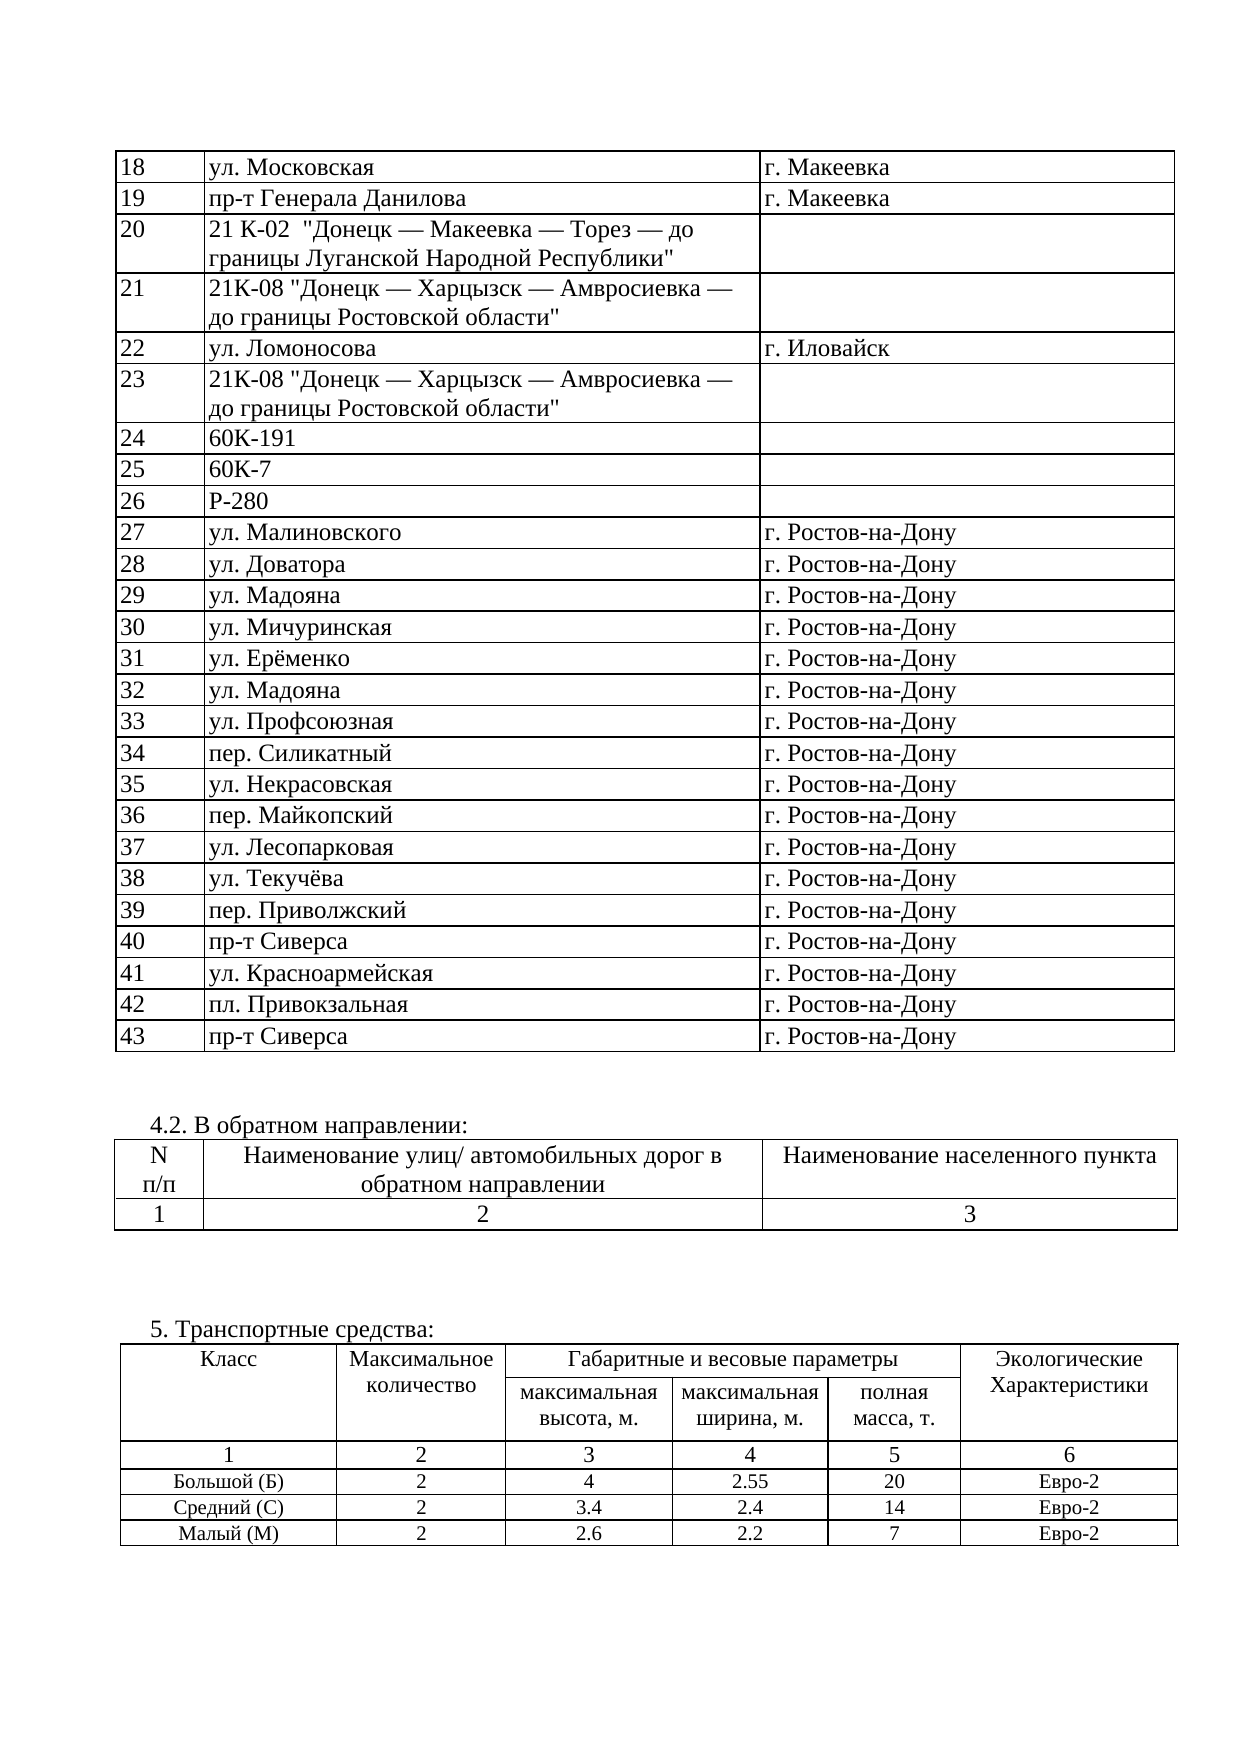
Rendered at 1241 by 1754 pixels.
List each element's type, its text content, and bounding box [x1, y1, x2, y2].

table_cell [761, 364, 1174, 422]
table_cell ул. Ерёменко [205, 643, 759, 673]
table_cell г. Ростов-на-Дону [761, 643, 1174, 673]
table_cell ул. Мичуринская [205, 612, 759, 642]
table_cell ул. Мадояна [205, 581, 759, 610]
table_cell полная масса, т. [829, 1378, 960, 1440]
text 4.2. В обратном направлении: [150, 1110, 1090, 1138]
table_cell пр-т Генерала Данилова [205, 183, 759, 213]
table_cell 2.4 [673, 1495, 827, 1519]
table_cell 60К-7 [205, 455, 759, 484]
table_cell Р-280 [205, 486, 759, 516]
table_cell 19 [117, 183, 204, 213]
table_cell г. Ростов-на-Дону [761, 895, 1174, 925]
table_cell 14 [829, 1495, 960, 1519]
table_cell 2.6 [506, 1521, 672, 1545]
table_cell 30 [117, 612, 204, 642]
table_cell Большой (Б) [121, 1470, 336, 1493]
text 5. Транспортные средства: [150, 1314, 1090, 1343]
table_cell ул. Мадояна [205, 675, 759, 705]
table_cell 2 [204, 1199, 762, 1229]
table_cell 35 [117, 769, 204, 799]
table_cell 20 [829, 1470, 960, 1493]
table_cell г. Макеевка [761, 152, 1174, 181]
table_cell ул. Лесопарковая [205, 832, 759, 862]
table_cell г. Ростов-на-Дону [761, 832, 1174, 862]
table_cell г. Ростов-на-Дону [761, 581, 1174, 610]
table_cell 60К-191 [205, 423, 759, 453]
table_cell 22 [117, 333, 204, 362]
table_cell пр-т Сиверса [205, 927, 759, 956]
table_cell г. Ростов-на-Дону [761, 518, 1174, 547]
table_cell 3 [506, 1442, 672, 1468]
table_cell пл. Привокзальная [205, 990, 759, 1019]
table_cell 41 [117, 958, 204, 988]
table_cell 21 К-02 "Донецк — Макеевка — Торез — до границы Луганской Народной Республики" [205, 215, 759, 272]
table_cell 3 [763, 1198, 1177, 1229]
table_cell пр-т Сиверса [205, 1021, 759, 1051]
table_header Наименование населенного пункта [763, 1140, 1177, 1198]
table_cell Малый (М) [121, 1521, 336, 1545]
table_cell 36 [117, 801, 204, 831]
table_cell 2 [337, 1442, 505, 1468]
table_cell г. Ростов-на-Дону [761, 801, 1174, 831]
table_cell г. Ростов-на-Дону [761, 549, 1174, 579]
table_cell 4 [673, 1442, 827, 1468]
table_cell 6 [961, 1442, 1177, 1468]
table_cell г. Ростов-на-Дону [761, 1021, 1174, 1051]
table_cell 40 [117, 927, 204, 956]
table_cell ул. Доватора [205, 549, 759, 579]
table_cell ул. Московская [205, 152, 759, 181]
table_cell 4 [506, 1470, 672, 1493]
table_cell 39 [117, 895, 204, 925]
table_cell 25 [117, 455, 204, 484]
table_cell ул. Некрасовская [205, 769, 759, 799]
table_cell [761, 486, 1174, 516]
table_cell г. Ростов-на-Дону [761, 990, 1174, 1019]
table_cell максимальная ширина, м. [673, 1378, 827, 1440]
table_cell ул. Ломоносова [205, 333, 759, 362]
table_cell Евро-2 [961, 1521, 1177, 1545]
table_cell 23 [117, 364, 204, 422]
table_cell 29 [117, 581, 204, 610]
table_cell ул. Малиновского [205, 518, 759, 547]
table_cell 2 [337, 1495, 505, 1519]
table_cell ул. Красноармейская [205, 958, 759, 988]
table_cell г. Ростов-на-Дону [761, 927, 1174, 956]
table_cell пер. Силикатный [205, 738, 759, 768]
table_header Максимальное количество [337, 1345, 505, 1440]
table_cell 33 [117, 706, 204, 736]
table_cell Евро-2 [961, 1495, 1177, 1519]
table_cell 27 [117, 518, 204, 547]
table_cell 32 [117, 675, 204, 705]
table_cell г. Ростов-на-Дону [761, 864, 1174, 893]
table_cell г. Ростов-на-Дону [761, 612, 1174, 642]
table_cell пер. Майкопский [205, 801, 759, 831]
table_cell ул. Текучёва [205, 864, 759, 893]
table_cell 2 [337, 1521, 505, 1545]
table_cell 18 [117, 152, 204, 181]
table_cell [761, 455, 1174, 484]
table_cell 34 [117, 738, 204, 768]
table_cell 2.2 [673, 1521, 827, 1545]
table_cell г. Ростов-на-Дону [761, 706, 1174, 736]
table_cell 21 [117, 274, 204, 331]
table_header N п/п [115, 1140, 203, 1198]
table_cell 7 [829, 1521, 960, 1545]
table_cell Средний (С) [121, 1495, 336, 1519]
table_cell 24 [117, 423, 204, 453]
table_cell 2 [337, 1470, 505, 1493]
table_cell г. Ростов-на-Дону [761, 675, 1174, 705]
table_cell [761, 215, 1174, 272]
table_cell 28 [117, 549, 204, 579]
table_header Габаритные и весовые параметры [506, 1345, 960, 1377]
table_cell г. Ростов-на-Дону [761, 738, 1174, 768]
table_cell [761, 423, 1174, 453]
table_cell 43 [117, 1021, 204, 1051]
table_cell 20 [117, 215, 204, 272]
table_cell 37 [117, 832, 204, 862]
table_cell 1 [115, 1199, 203, 1229]
table_cell [761, 274, 1174, 331]
table_cell 2.55 [673, 1470, 827, 1493]
table_header Экологические Характеристики [961, 1345, 1177, 1440]
table_cell Евро-2 [961, 1470, 1177, 1493]
table_header Наименование улиц/ автомобильных дорог в обратном направлении [204, 1140, 762, 1198]
table_header Класс [121, 1345, 336, 1440]
table_cell г. Ростов-на-Дону [761, 958, 1174, 988]
table_cell максимальная высота, м. [506, 1378, 672, 1440]
table_cell 21К-08 "Донецк — Харцызск — Амвросиевка — до границы Ростовской области" [205, 274, 759, 331]
table_cell г. Ростов-на-Дону [761, 769, 1174, 799]
table_cell 26 [117, 486, 204, 516]
table_cell пер. Приволжский [205, 895, 759, 925]
table_cell 38 [117, 864, 204, 893]
table_cell ул. Профсоюзная [205, 706, 759, 736]
table_cell 1 [121, 1442, 336, 1468]
table_cell г. Иловайск [761, 333, 1174, 362]
table_cell 3.4 [506, 1495, 672, 1519]
table_cell 5 [829, 1442, 960, 1468]
table_cell 42 [117, 990, 204, 1019]
table_cell 21К-08 "Донецк — Харцызск — Амвросиевка — до границы Ростовской области" [205, 364, 759, 422]
table_cell 31 [117, 643, 204, 673]
table_cell г. Макеевка [761, 183, 1174, 213]
